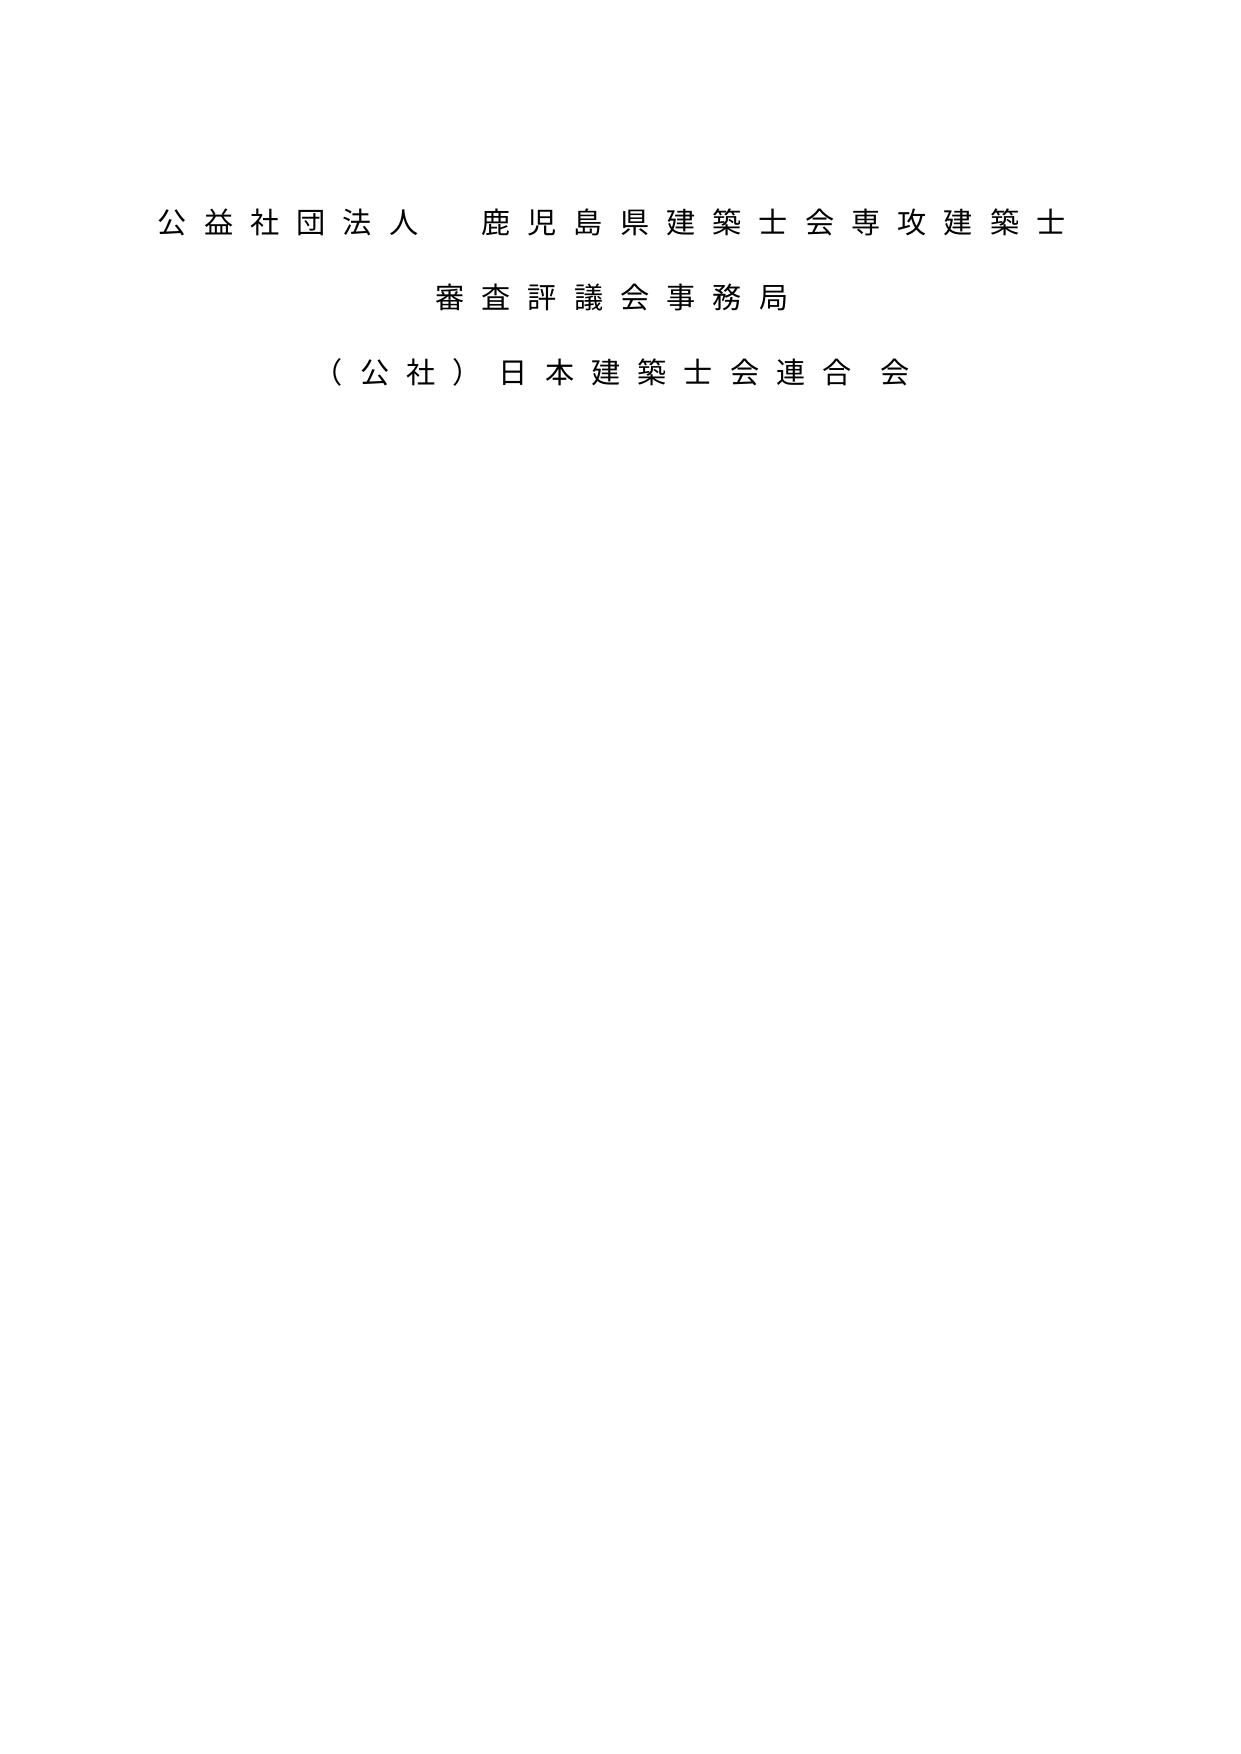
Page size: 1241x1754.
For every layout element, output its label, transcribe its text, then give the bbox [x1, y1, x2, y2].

text 公益社団法人 鹿児島県建築士会専攻建築士審査評議会事務局 [158, 183, 1083, 333]
text （公社）日本建築士会連合会 [158, 333, 1083, 408]
